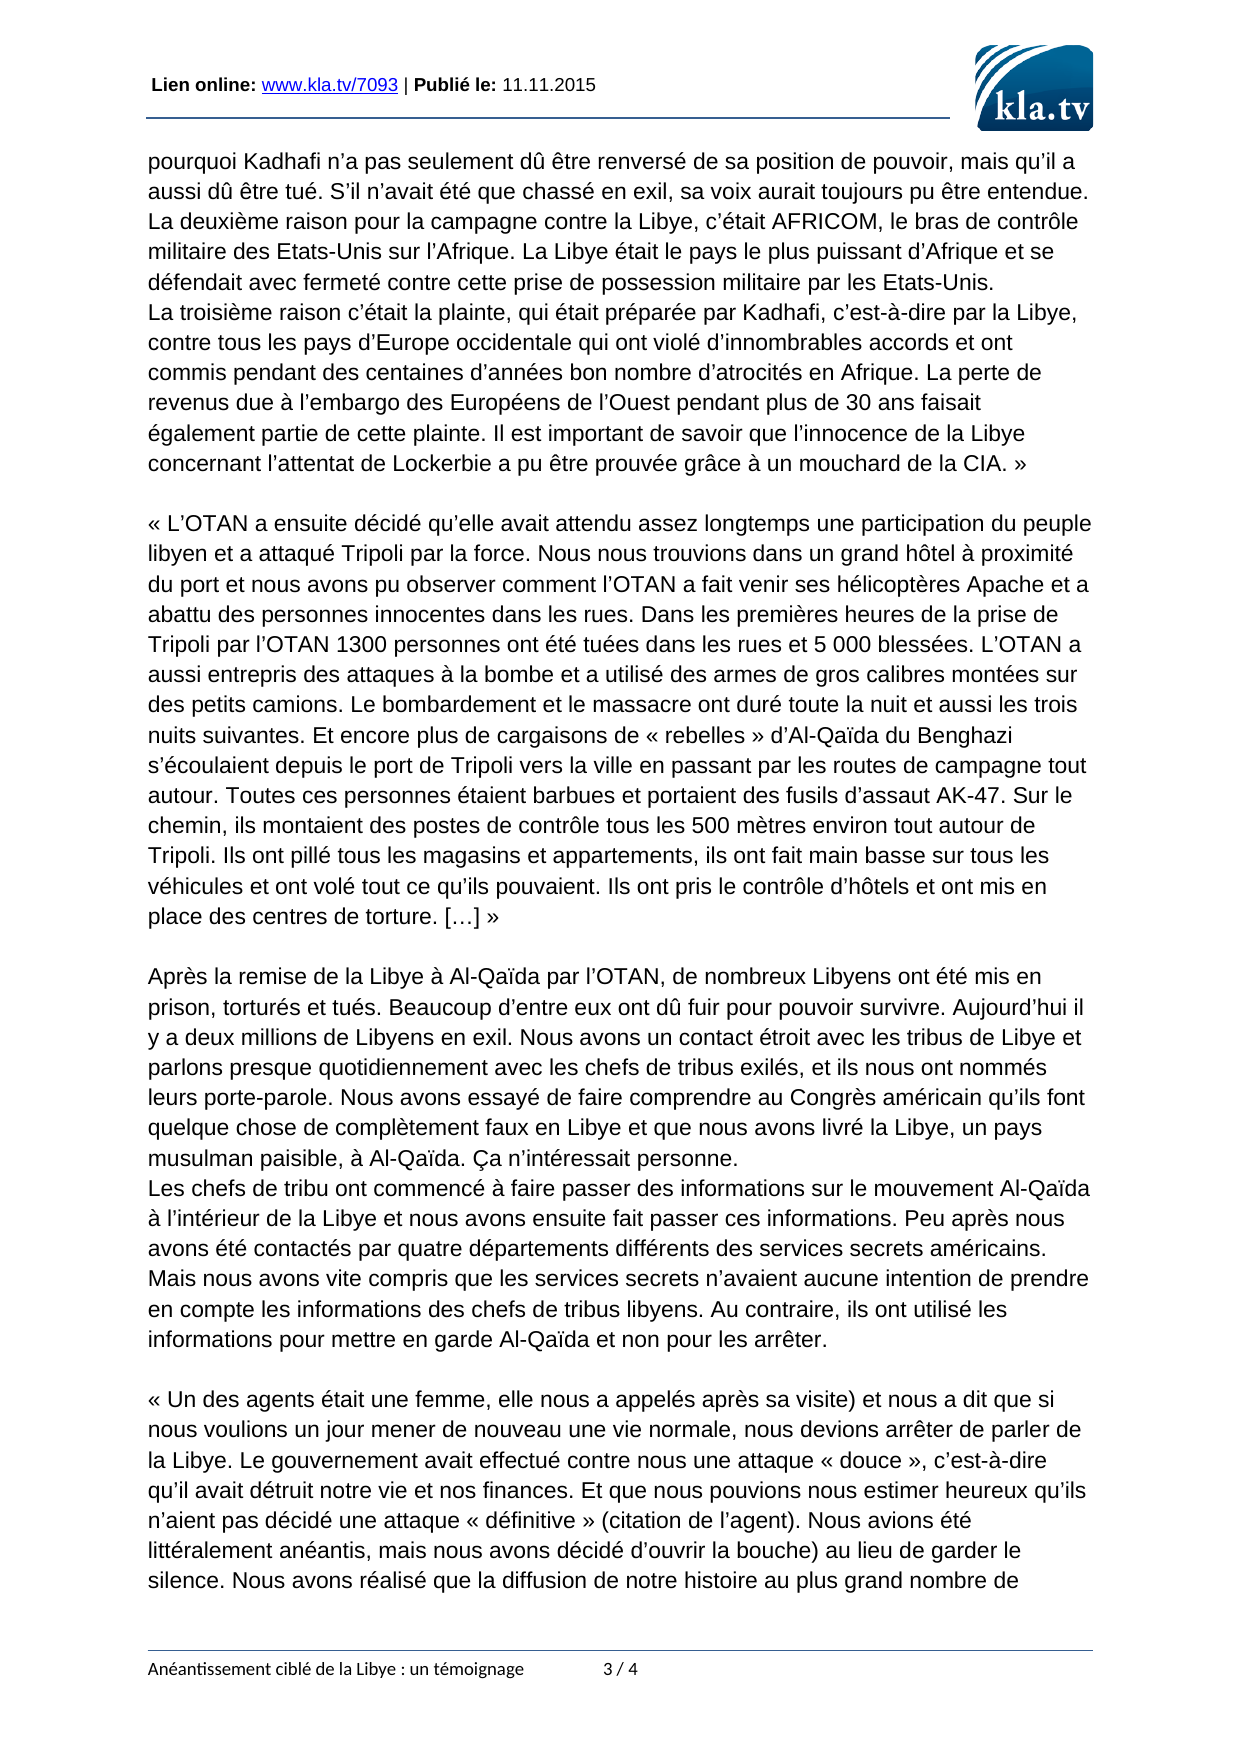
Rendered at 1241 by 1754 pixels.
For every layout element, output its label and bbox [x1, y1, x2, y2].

text [148, 148, 1093, 1594]
